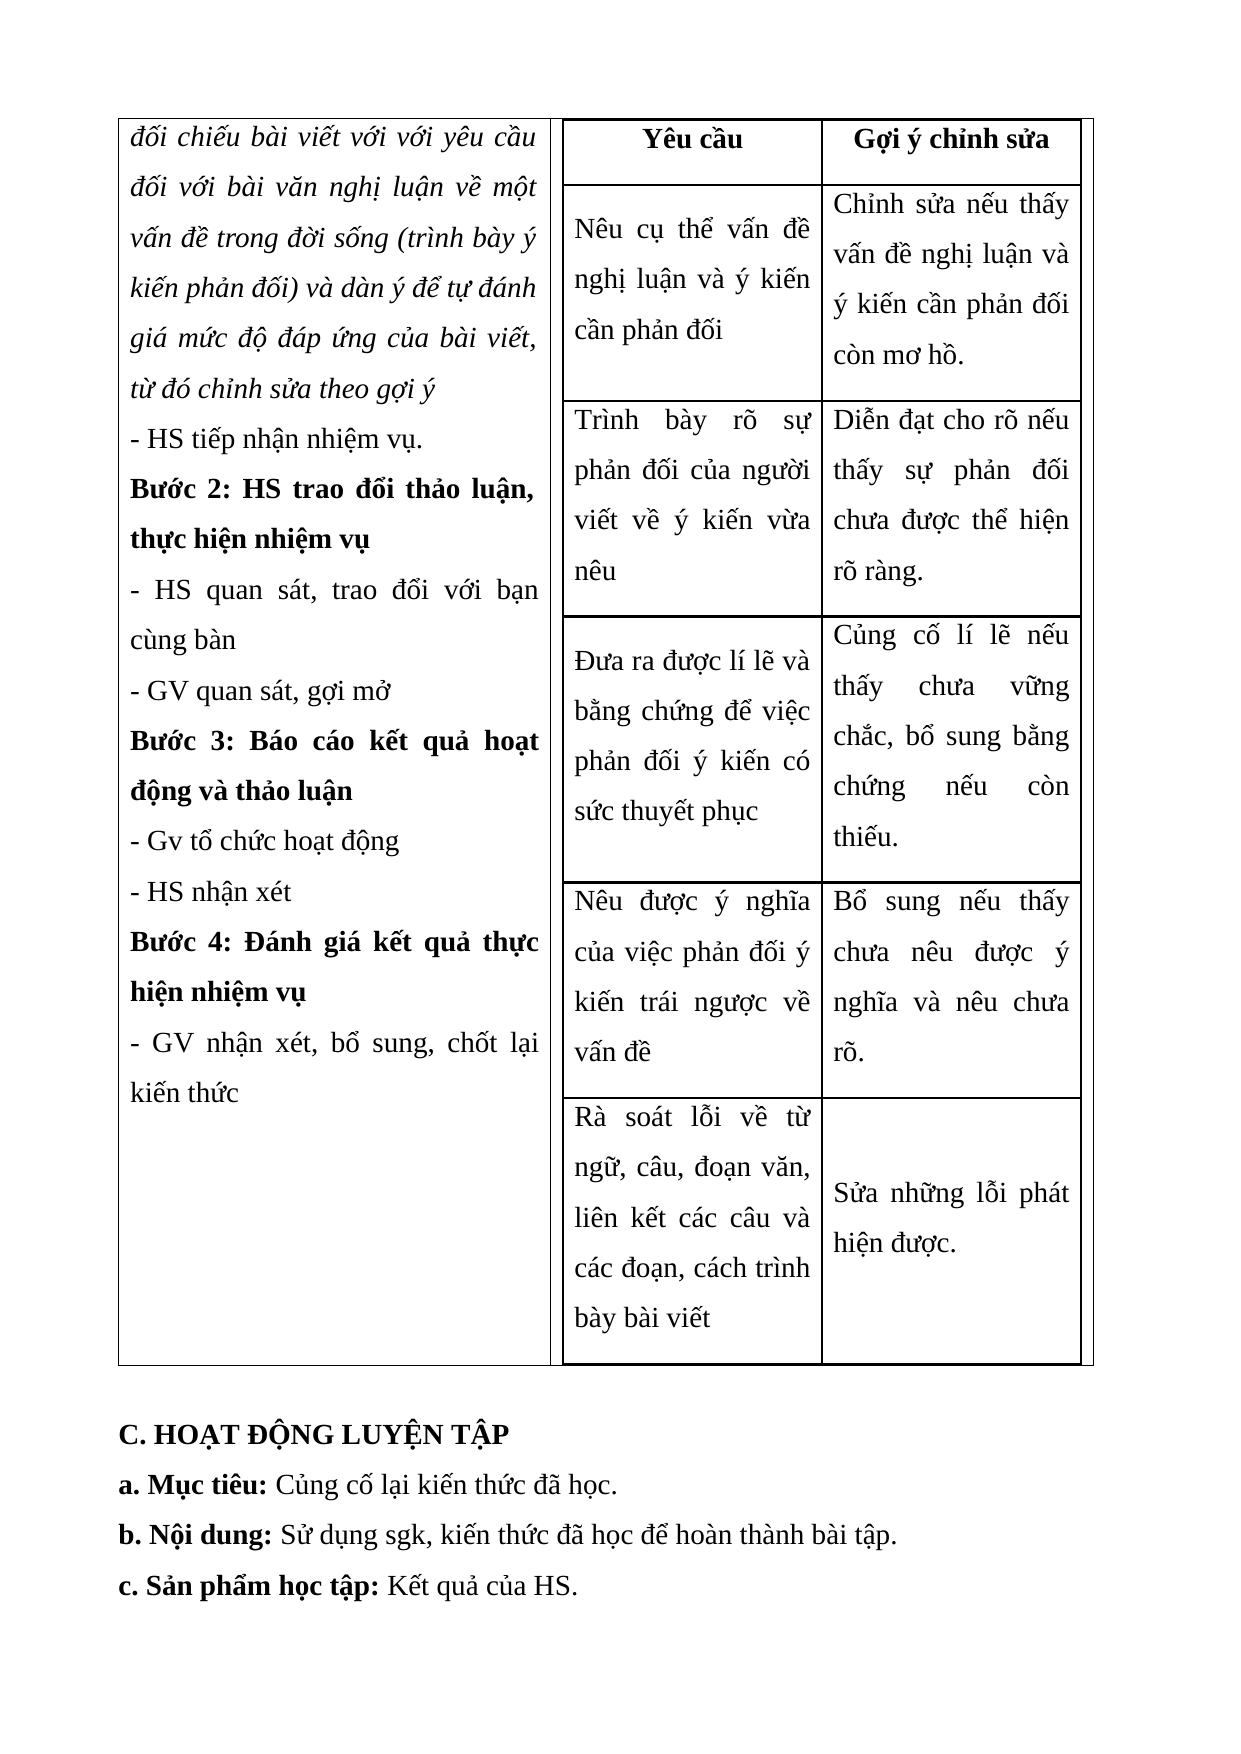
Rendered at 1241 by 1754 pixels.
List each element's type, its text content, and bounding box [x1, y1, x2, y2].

text b. Nội dung: Sử dụng sgk, kiến thức đã học để hoàn thành bài tập. [118, 1517, 1063, 1551]
text a. Mục tiêu: Củng cố lại kiến thức đã học. [118, 1467, 1063, 1501]
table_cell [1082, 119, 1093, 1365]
text C. HOẠT ĐỘNG LUYỆN TẬP [118, 1417, 1063, 1450]
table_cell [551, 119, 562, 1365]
text c. Sản phẩm học tập: Kết quả của HS. [118, 1568, 1063, 1601]
